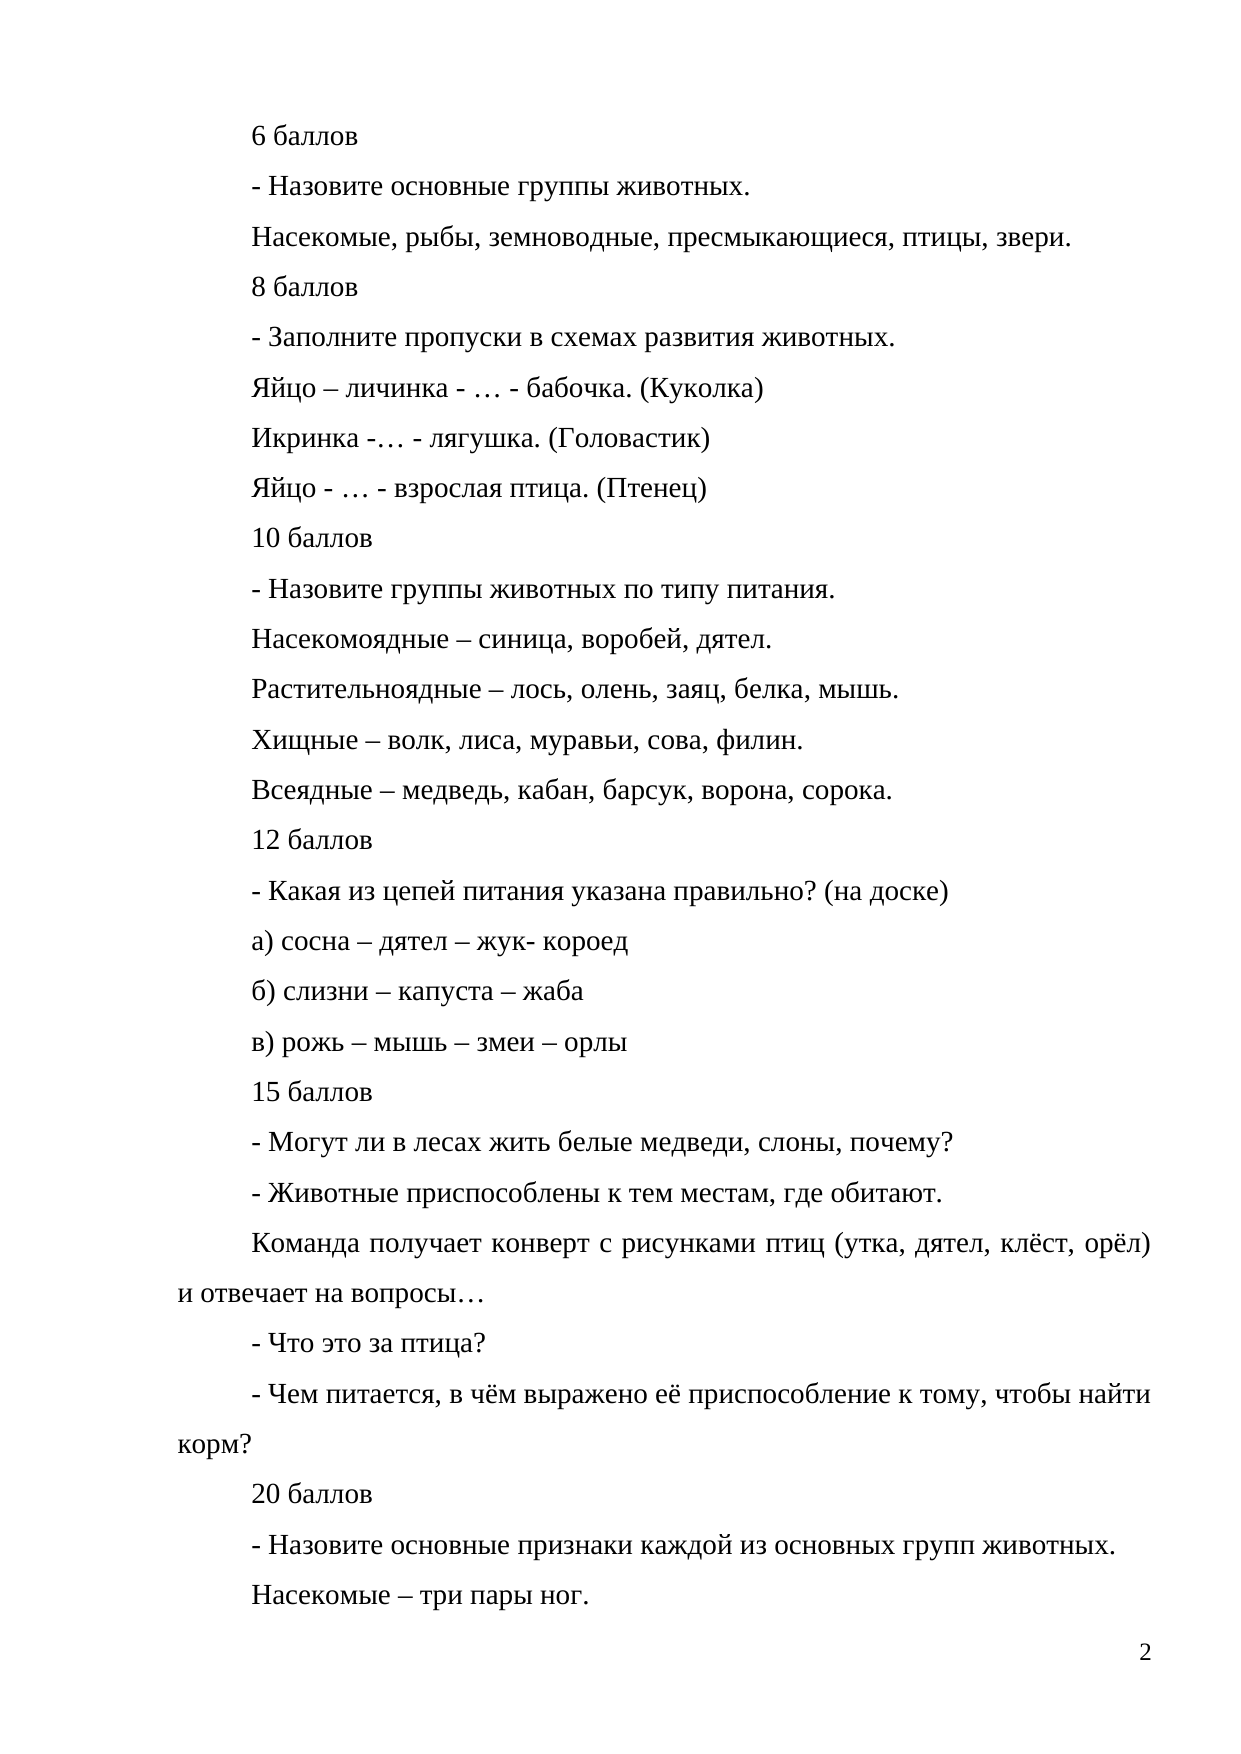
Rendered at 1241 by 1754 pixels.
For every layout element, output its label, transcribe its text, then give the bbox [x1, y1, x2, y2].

text - Назовите основные признаки каждой из основных групп животных. [177, 1527, 1152, 1560]
text - Чем питается, в чём выражено её приспособление к тому, чтобы найти корм? [177, 1376, 1152, 1460]
text Насекомые, рыбы, земноводные, пресмыкающиеся, птицы, звери. [177, 219, 1152, 252]
text 10 баллов [177, 521, 1152, 554]
text в) рожь – мышь – змеи – орлы [177, 1024, 1152, 1057]
text 12 баллов [177, 822, 1152, 856]
text 20 баллов [177, 1477, 1152, 1510]
text 8 баллов [177, 269, 1152, 303]
text 15 баллов [177, 1074, 1152, 1108]
text Яйцо – личинка - … - бабочка. (Куколка) [177, 370, 1152, 403]
text - Могут ли в лесах жить белые медведи, слоны, почему? [177, 1124, 1152, 1158]
text б) слизни – капуста – жаба [177, 973, 1152, 1007]
text - Животные приспособлены к тем местам, где обитают. [177, 1175, 1152, 1208]
text Яйцо - … - взрослая птица. (Птенец) [177, 470, 1152, 504]
text - Назовите группы животных по типу питания. [177, 571, 1152, 604]
text - Что это за птица? [177, 1326, 1152, 1359]
text 6 баллов [177, 118, 1152, 152]
text Хищные – волк, лиса, муравьи, сова, филин. [177, 722, 1152, 755]
text Команда получает конверт с рисунками птиц (утка, дятел, клёст, орёл) и отвечает на вопросы… [177, 1225, 1152, 1309]
text Насекомые – три пары ног. [177, 1577, 1152, 1611]
text Икринка -… - лягушка. (Головастик) [177, 420, 1152, 453]
text - Какая из цепей питания указана правильно? (на доске) [177, 873, 1152, 906]
text Всеядные – медведь, кабан, барсук, ворона, сорока. [177, 772, 1152, 806]
text Насекомоядные – синица, воробей, дятел. [177, 621, 1152, 655]
text а) сосна – дятел – жук- короед [177, 923, 1152, 957]
text - Заполните пропуски в схемах развития животных. [177, 319, 1152, 353]
text - Назовите основные группы животных. [177, 168, 1152, 202]
text Растительноядные – лось, олень, заяц, белка, мышь. [177, 672, 1152, 705]
